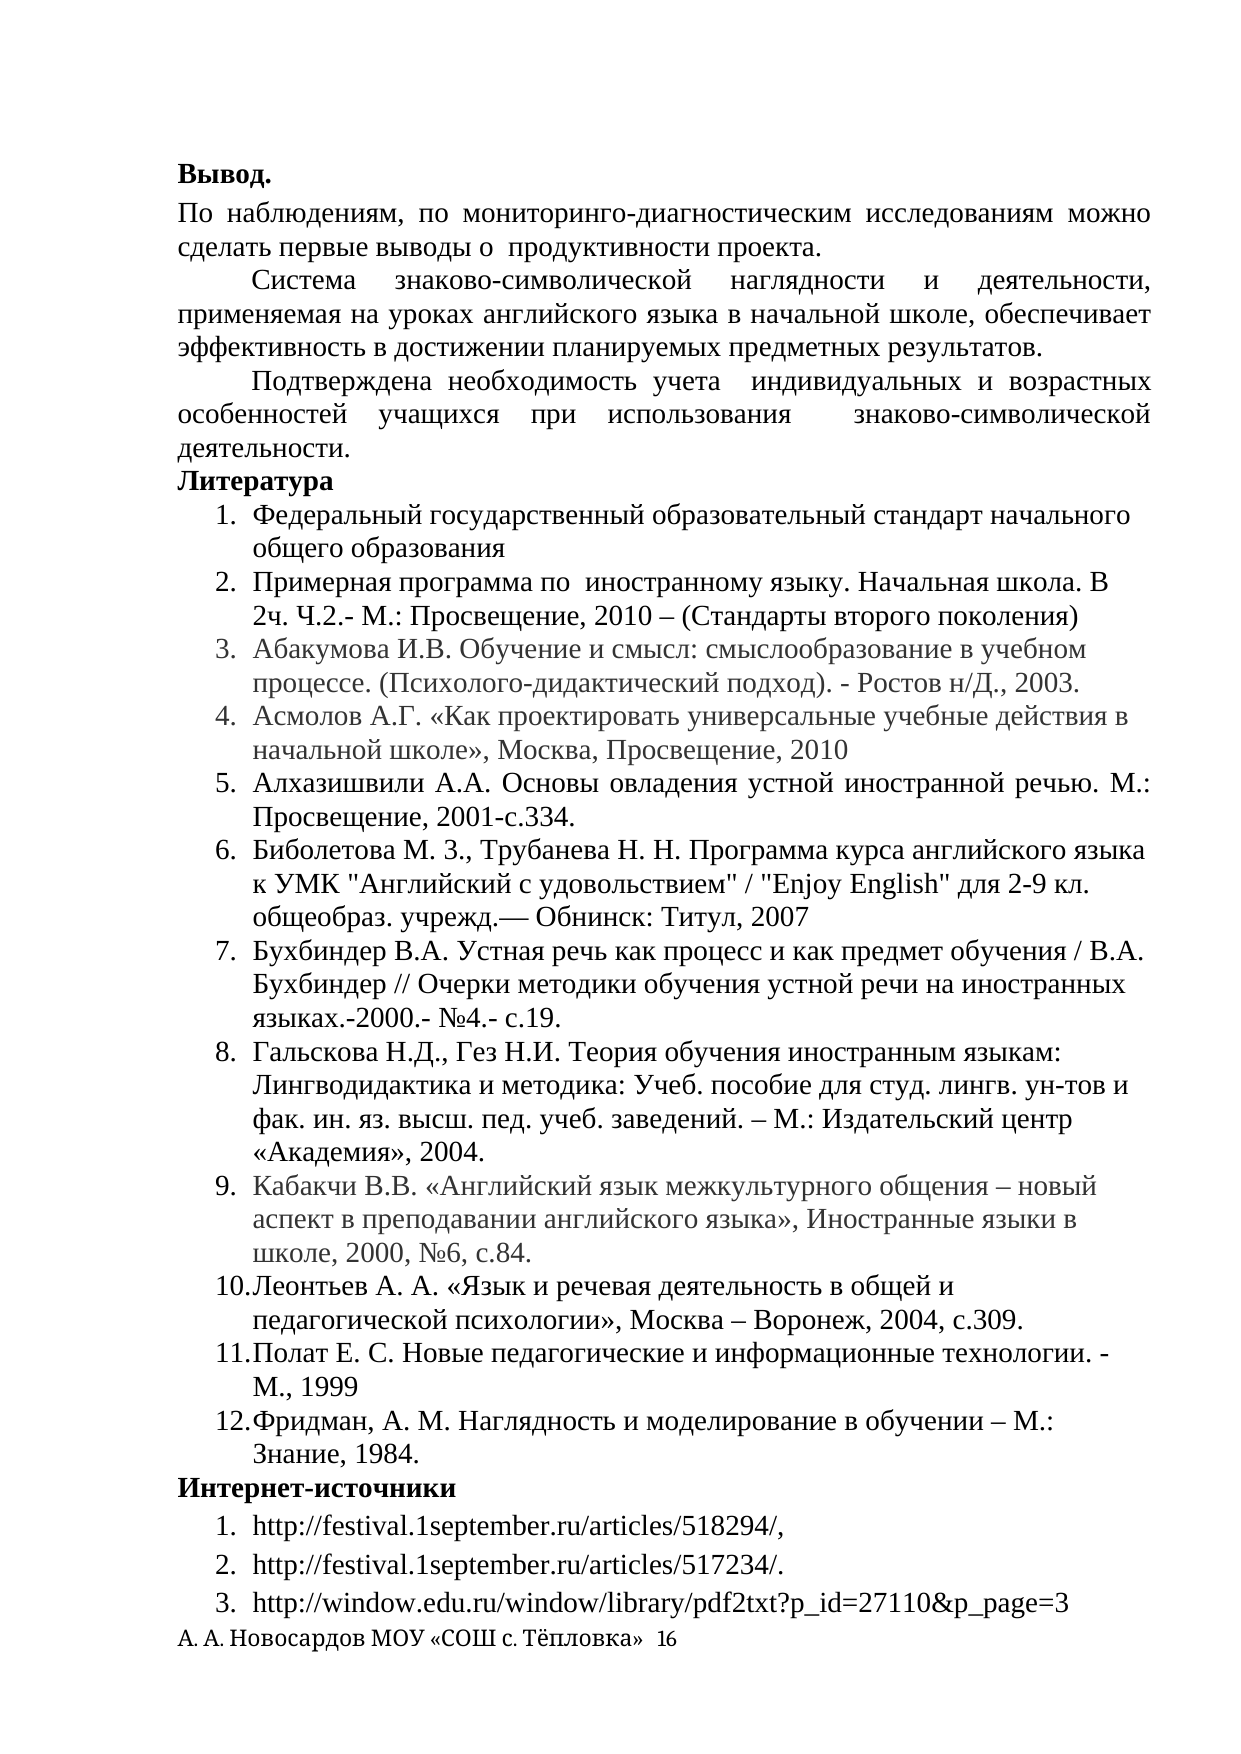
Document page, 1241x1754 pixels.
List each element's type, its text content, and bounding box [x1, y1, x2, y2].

list Кабакчи В.В. «Английский язык межкультурного общения – новый аспект в преподавании английского языка», Иностранные языки в школе, 2000, №6, с.84. [215, 1168, 1152, 1268]
list Асмолов А.Г. «Как проектировать универсальные учебные действия в начальной школе», Москва, Просвещение, 2010 [215, 698, 1152, 765]
list Гальскова Н.Д., Гез Н.И. Теория обучения иностранным языкам: Лингводидактика и методика: Учеб. пособие для студ. лингв. ун-тов и фак. ин. яз. высш. пед. учеб. заведений. – М.: Издательский центр «Академия», 2004. [215, 1034, 1152, 1168]
text Система знаково-символической наглядности и деятельности, применяемая на уроках английского языка в начальной школе, обеспечивает эффективность в достижении планируемых предметных результатов. [177, 262, 1152, 363]
list Бухбиндер В.А. Устная речь как процесс и как предмет обучения / В.А. Бухбиндер // Очерки методики обучения устной речи на иностранных языках.-2000.- №4.- с.19. [215, 933, 1152, 1034]
list http://window.edu.ru/window/library/pdf2txt?p_id=27110&p_page=3 [215, 1585, 1152, 1619]
list Абакумова И.В. Обучение и смысл: смыслообразование в учебном процессе. (Психолого-дидактический подход). - Ростов н/Д., 2003. [215, 631, 1152, 698]
list Алхазишвили А.А. Основы овладения устной иностранной речью. М.: Просвещение, 2001-с.334. [215, 765, 1152, 832]
list Федеральный государственный образовательный стандарт начального общего образования [215, 497, 1152, 564]
text Вывод. [177, 157, 1152, 190]
text Подтверждена необходимость учета индивидуальных и возрастных особенностей учащихся при использования знаково-символической деятельности. [177, 363, 1152, 463]
list Фридман, А. М. Наглядность и моделирование в обучении – М.: Знание, 1984. [215, 1403, 1152, 1470]
list Леонтьев А. А. «Язык и речевая деятельность в общей и педагогической психологии», Москва – Воронеж, 2004, с.309. [215, 1268, 1152, 1336]
text По наблюдениям, по мониторинго-диагностическим исследованиям можно сделать первые выводы о продуктивности проекта. [177, 195, 1152, 262]
list Полат Е. С. Новые педагогические и информационные технологии. - М., 1999 [215, 1336, 1152, 1403]
text Литература [177, 463, 1152, 497]
text Интернет-источники [177, 1470, 1152, 1503]
list Биболетова М. 3., Трубанева Н. Н. Программа курса английского языка к УМК "Английский с удовольствием" / "Enjoy English" для 2-9 кл. общеобраз. учрежд.— Обнинск: Титул, 2007 [215, 832, 1152, 933]
list Примерная программа по иностранному языку. Начальная школа. В 2ч. Ч.2.- М.: Просвещение, 2010 – (Стандарты второго поколения) [215, 564, 1152, 631]
list http://festival.1september.ru/articles/517234/. [215, 1547, 1152, 1580]
list http://festival.1september.ru/articles/518294/, [215, 1508, 1152, 1542]
